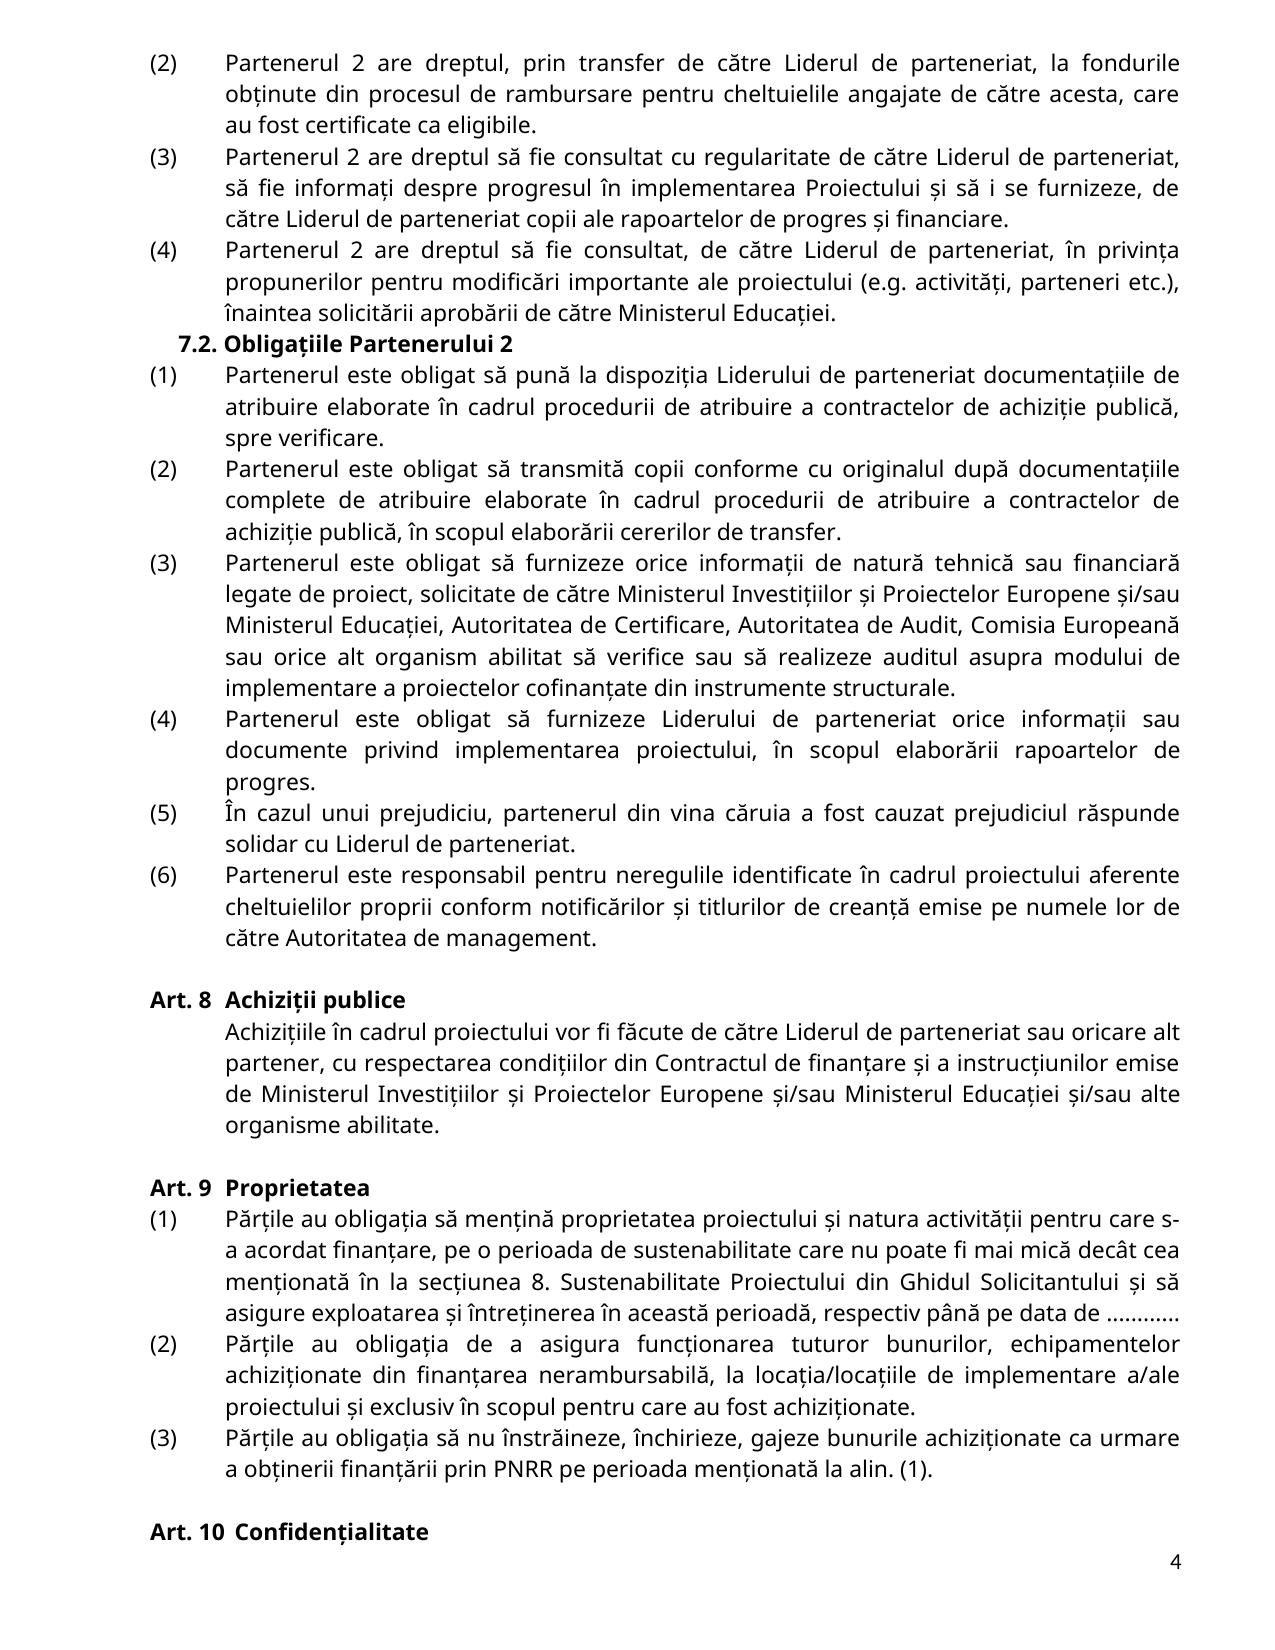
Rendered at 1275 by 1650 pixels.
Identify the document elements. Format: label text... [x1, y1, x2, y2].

text Art. 9 Proprietatea [150, 1172, 1181, 1203]
list În cazul unui prejudiciu, partenerul din vina căruia a fost cauzat prejudiciul răspunde solidar cu Liderul de parteneriat. [150, 797, 1181, 859]
list Părțile au obligația să nu înstrăineze, închirieze, gajeze bunurile achiziționate ca urmare a obținerii finanțării prin PNRR pe perioada menționată la alin. (1). [150, 1422, 1181, 1484]
list 7.2. Obligațiile Partenerului 2 [178, 328, 1181, 359]
list Partenerul 2 are dreptul să fie consultat cu regularitate de către Liderul de parteneriat, să fie informați despre progresul în implementarea Proiectului și să i se furnizeze, de către Liderul de parteneriat copii ale rapoartelor de progres și financiare. [150, 141, 1181, 234]
list Partenerul este obligat să furnizeze Liderului de parteneriat orice informații sau documente privind implementarea proiectului, în scopul elaborării rapoartelor de progres. [150, 703, 1181, 797]
list Partenerul este obligat să pună la dispoziția Liderului de parteneriat documentațiile de atribuire elaborate în cadrul procedurii de atribuire a contractelor de achiziție publică, spre verificare. [150, 359, 1181, 453]
list Partenerul 2 are dreptul să fie consultat, de către Liderul de parteneriat, în privința propunerilor pentru modificări importante ale proiectului (e.g. activități, parteneri etc.), înaintea solicitării aprobării de către Ministerul Educației. [150, 234, 1181, 328]
list Partenerul este responsabil pentru neregulile identificate în cadrul proiectului aferente cheltuielilor proprii conform notificărilor și titlurilor de creanță emise pe numele lor de către Autoritatea de management. [150, 859, 1181, 953]
text Art. 8 Achiziții publice [150, 984, 1181, 1016]
list Partenerul este obligat să transmită copii conforme cu originalul după documentațiile complete de atribuire elaborate în cadrul procedurii de atribuire a contractelor de achiziție publică, în scopul elaborării cererilor de transfer. [150, 453, 1181, 547]
text Art. 10 Confidențialitate [150, 1516, 1181, 1547]
list Părțile au obligația de a asigura funcționarea tuturor bunurilor, echipamentelor achiziționate din finanțarea nerambursabilă, la locația/locațiile de implementare a/ale proiectului și exclusiv în scopul pentru care au fost achiziționate. [150, 1328, 1181, 1422]
list Partenerul 2 are dreptul, prin transfer de către Liderul de parteneriat, la fondurile obținute din procesul de rambursare pentru cheltuielile angajate de către acesta, care au fost certificate ca eligibile. [150, 47, 1181, 141]
text Achizițiile în cadrul proiectului vor fi făcute de către Liderul de parteneriat sau oricare alt partener, cu respectarea condițiilor din Contractul de finanțare și a instrucțiunilor emise de Ministerul Investițiilor și Proiectelor Europene și/sau Ministerul Educației și/sau alte organisme abilitate. [225, 1016, 1181, 1141]
list Părțile au obligația să mențină proprietatea proiectului și natura activității pentru care s-a acordat finanțare, pe o perioada de sustenabilitate care nu poate fi mai mică decât cea menționată în la secțiunea 8. Sustenabilitate Proiectului din Ghidul Solicitantului și să asigure exploatarea și întreținerea în această perioadă, respectiv până pe data de ............ [150, 1203, 1181, 1328]
list Partenerul este obligat să furnizeze orice informații de natură tehnică sau financiară legate de proiect, solicitate de către Ministerul Investițiilor și Proiectelor Europene și/sau Ministerul Educației, Autoritatea de Certificare, Autoritatea de Audit, Comisia Europeană sau orice alt organism abilitat să verifice sau să realizeze auditul asupra modului de implementare a proiectelor cofinanțate din instrumente structurale. [150, 547, 1181, 703]
